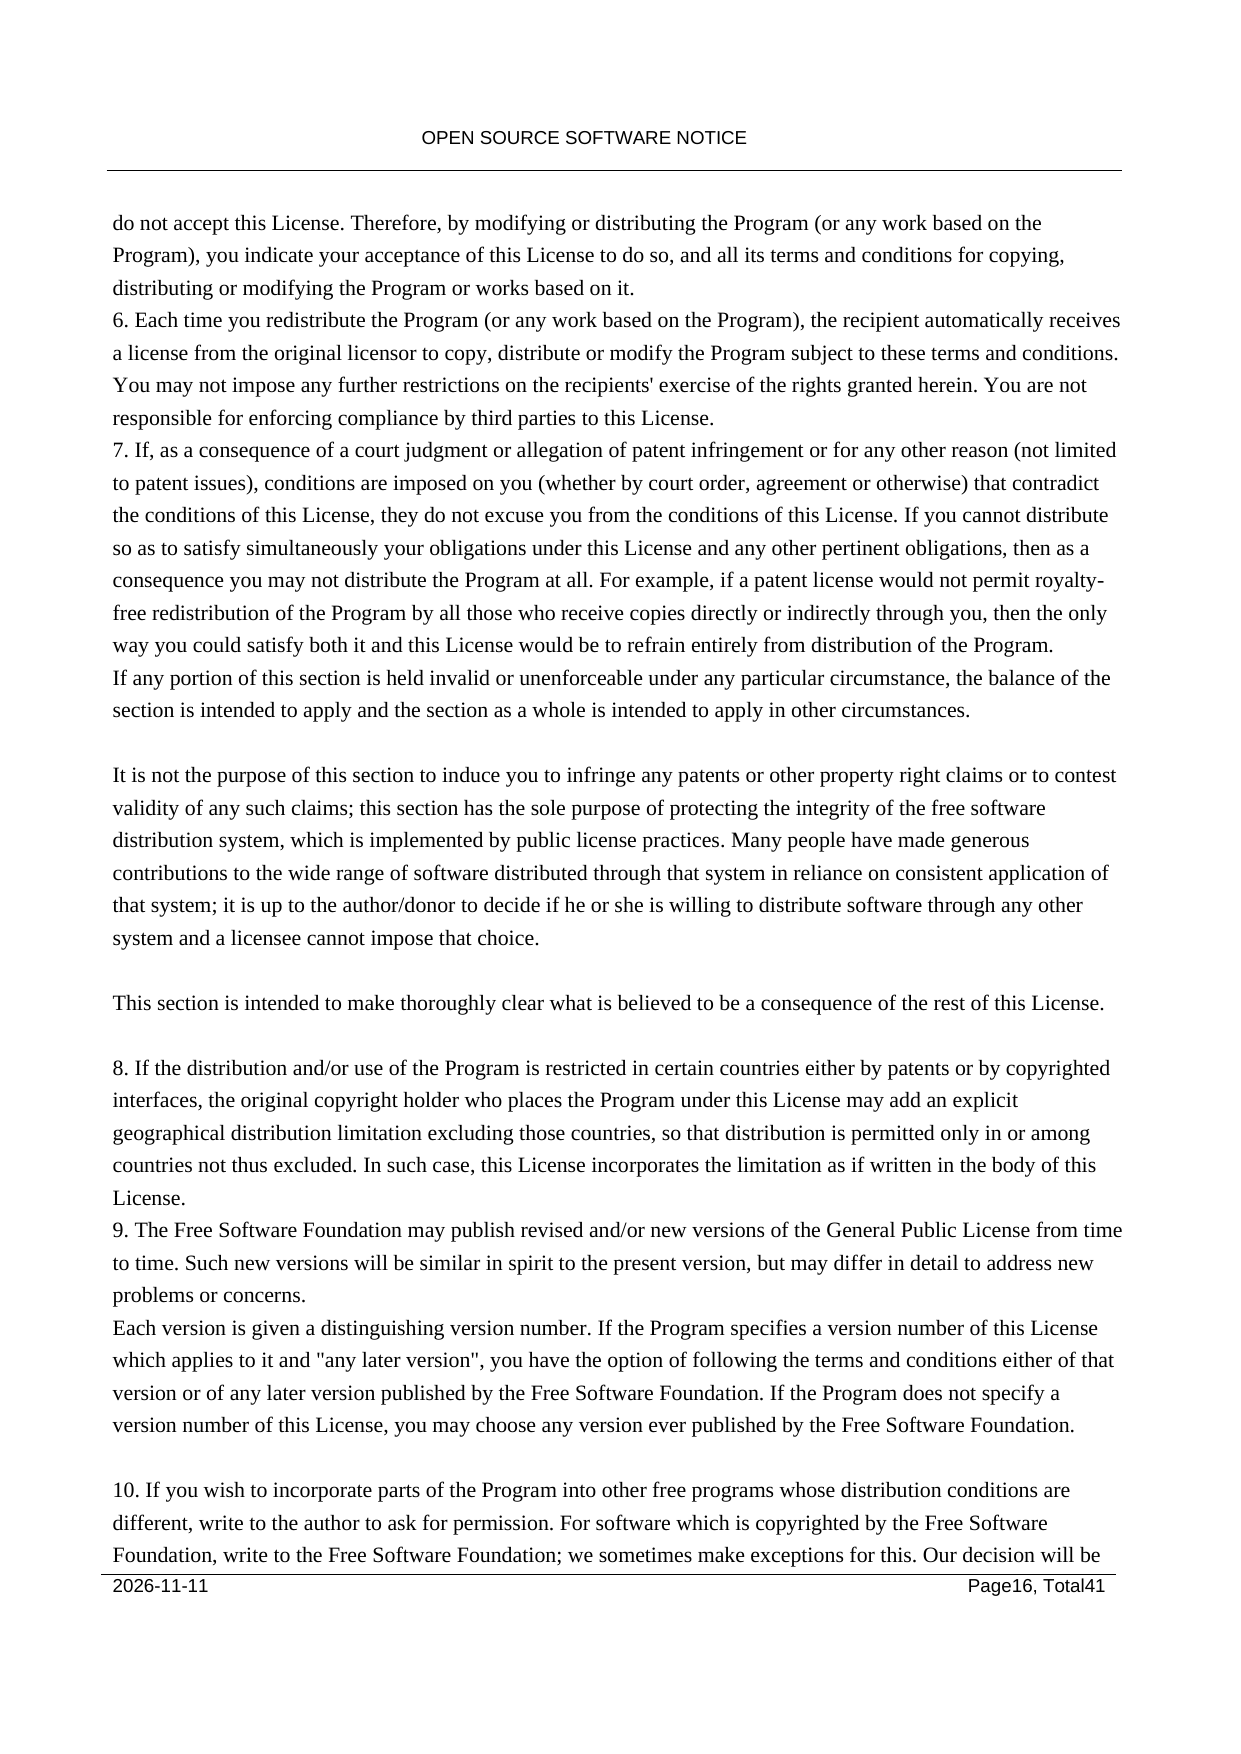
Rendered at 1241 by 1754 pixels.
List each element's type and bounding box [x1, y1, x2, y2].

text [112, 206, 1128, 1571]
